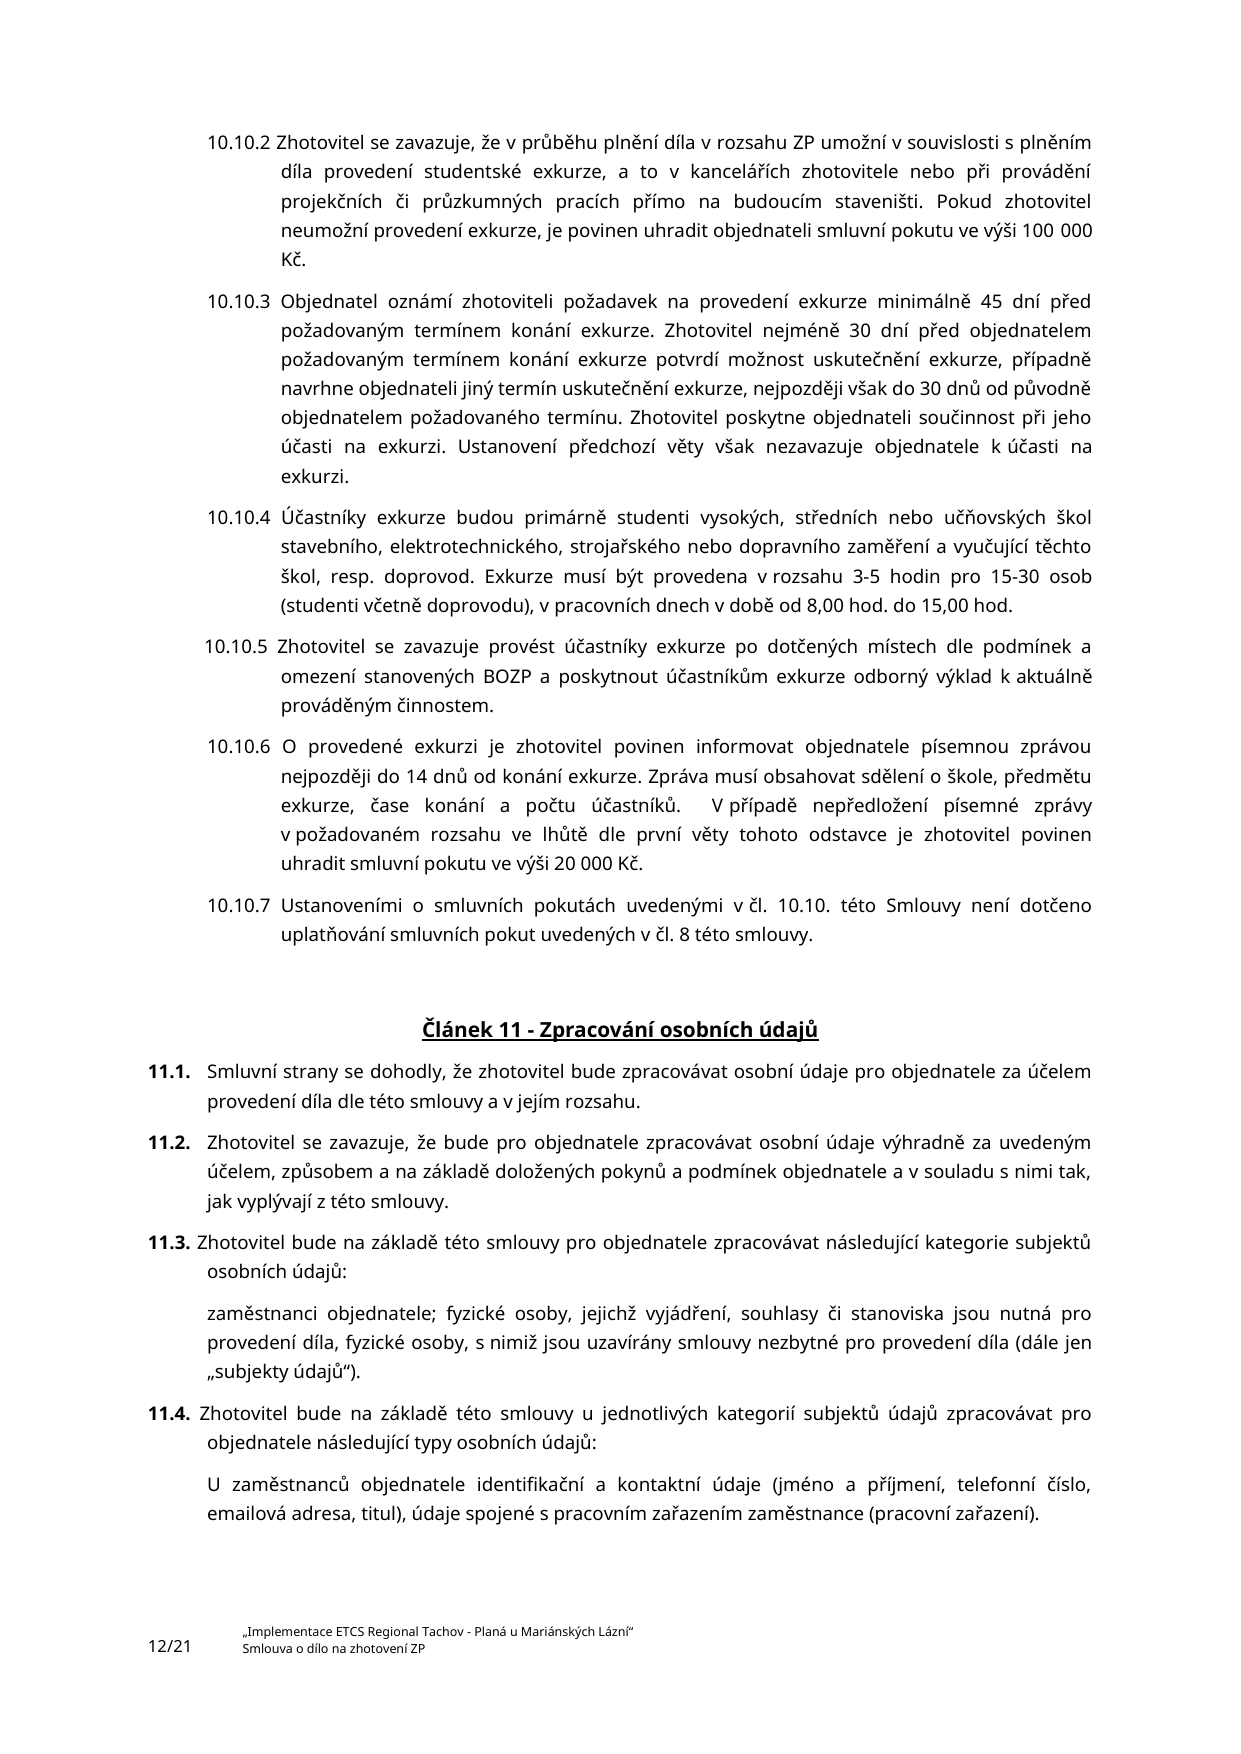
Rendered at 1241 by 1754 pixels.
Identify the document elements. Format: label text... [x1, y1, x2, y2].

text 11.1. Smluvní strany se dohodly, že zhotovitel bude zpracovávat osobní údaje pro objednatele za účelem provedení díla dle této smlouvy a v jejím rozsahu. [148, 1056, 1092, 1114]
text zaměstnanci objednatele; fyzické osoby, jejichž vyjádření, souhlasy či stanoviska jsou nutná pro provedení díla, fyzické osoby, s nimiž jsou uzavírány smlouvy nezbytné pro provedení díla (dále jen „subjekty údajů“). [207, 1297, 1092, 1385]
text 10.10.6 O provedené exkurzi je zhotovitel povinen informovat objednatele písemnou zprávou nejpozději do 14 dnů od konání exkurze. Zpráva musí obsahovat sdělení o škole, předmětu exkurze, čase konání a počtu účastníků. V případě nepředložení písemné zprávy v požadovaném rozsahu ve lhůtě dle první věty tohoto odstavce je zhotovitel povinen uhradit smluvní pokutu ve výši 20 000 Kč. [207, 731, 1092, 876]
text U zaměstnanců objednatele identifikační a kontaktní údaje (jméno a příjmení, telefonní číslo, emailová adresa, titul), údaje spojené s pracovním zařazením zaměstnance (pracovní zařazení). [207, 1468, 1092, 1526]
text 10.10.2 Zhotovitel se zavazuje, že v průběhu plnění díla v rozsahu ZP umožní v souvislosti s plněním díla provedení studentské exkurze, a to v kancelářích zhotovitele nebo při provádění projekčních či průzkumných pracích přímo na budoucím staveništi. Pokud zhotovitel neumožní provedení exkurze, je povinen uhradit objednateli smluvní pokutu ve výši 100 000 Kč. [207, 126, 1092, 272]
text 10.10.7 Ustanoveními o smluvních pokutách uvedenými v čl. 10.10. této Smlouvy není dotčeno uplatňování smluvních pokut uvedených v čl. 8 této smlouvy. [207, 889, 1092, 947]
text 11.2. Zhotovitel se zavazuje, že bude pro objednatele zpracovávat osobní údaje výhradně za uvedeným účelem, způsobem a na základě doložených pokynů a podmínek objednatele a v souladu s nimi tak, jak vyplývají z této smlouvy. [148, 1126, 1092, 1214]
subtitle Článek 11 - Zpracování osobních údajů [148, 1014, 1092, 1043]
text 10.10.3 Objednatel oznámí zhotoviteli požadavek na provedení exkurze minimálně 45 dní před požadovaným termínem konání exkurze. Zhotovitel nejméně 30 dní před objednatelem požadovaným termínem konání exkurze potvrdí možnost uskutečnění exkurze, případně navrhne objednateli jiný termín uskutečnění exkurze, nejpozději však do 30 dnů od původně objednatelem požadovaného termínu. Zhotovitel poskytne objednateli součinnost při jeho účasti na exkurzi. Ustanovení předchozí věty však nezavazuje objednatele k účasti na exkurzi. [207, 285, 1092, 489]
text 11.3. Zhotovitel bude na základě této smlouvy pro objednatele zpracovávat následující kategorie subjektů osobních údajů: [148, 1226, 1092, 1285]
text 11.4. Zhotovitel bude na základě této smlouvy u jednotlivých kategorií subjektů údajů zpracovávat pro objednatele následující typy osobních údajů: [148, 1397, 1092, 1456]
text 10.10.5 Zhotovitel se zavazuje provést účastníky exkurze po dotčených místech dle podmínek a omezení stanovených BOZP a poskytnout účastníkům exkurze odborný výklad k aktuálně prováděným činnostem. [204, 631, 1092, 718]
text 10.10.4 Účastníky exkurze budou primárně studenti vysokých, středních nebo učňovských škol stavebního, elektrotechnického, strojařského nebo dopravního zaměření a vyučující těchto škol, resp. doprovod. Exkurze musí být provedena v rozsahu 3-5 hodin pro 15-30 osob (studenti včetně doprovodu), v pracovních dnech v době od 8,00 hod. do 15,00 hod. [207, 501, 1092, 618]
